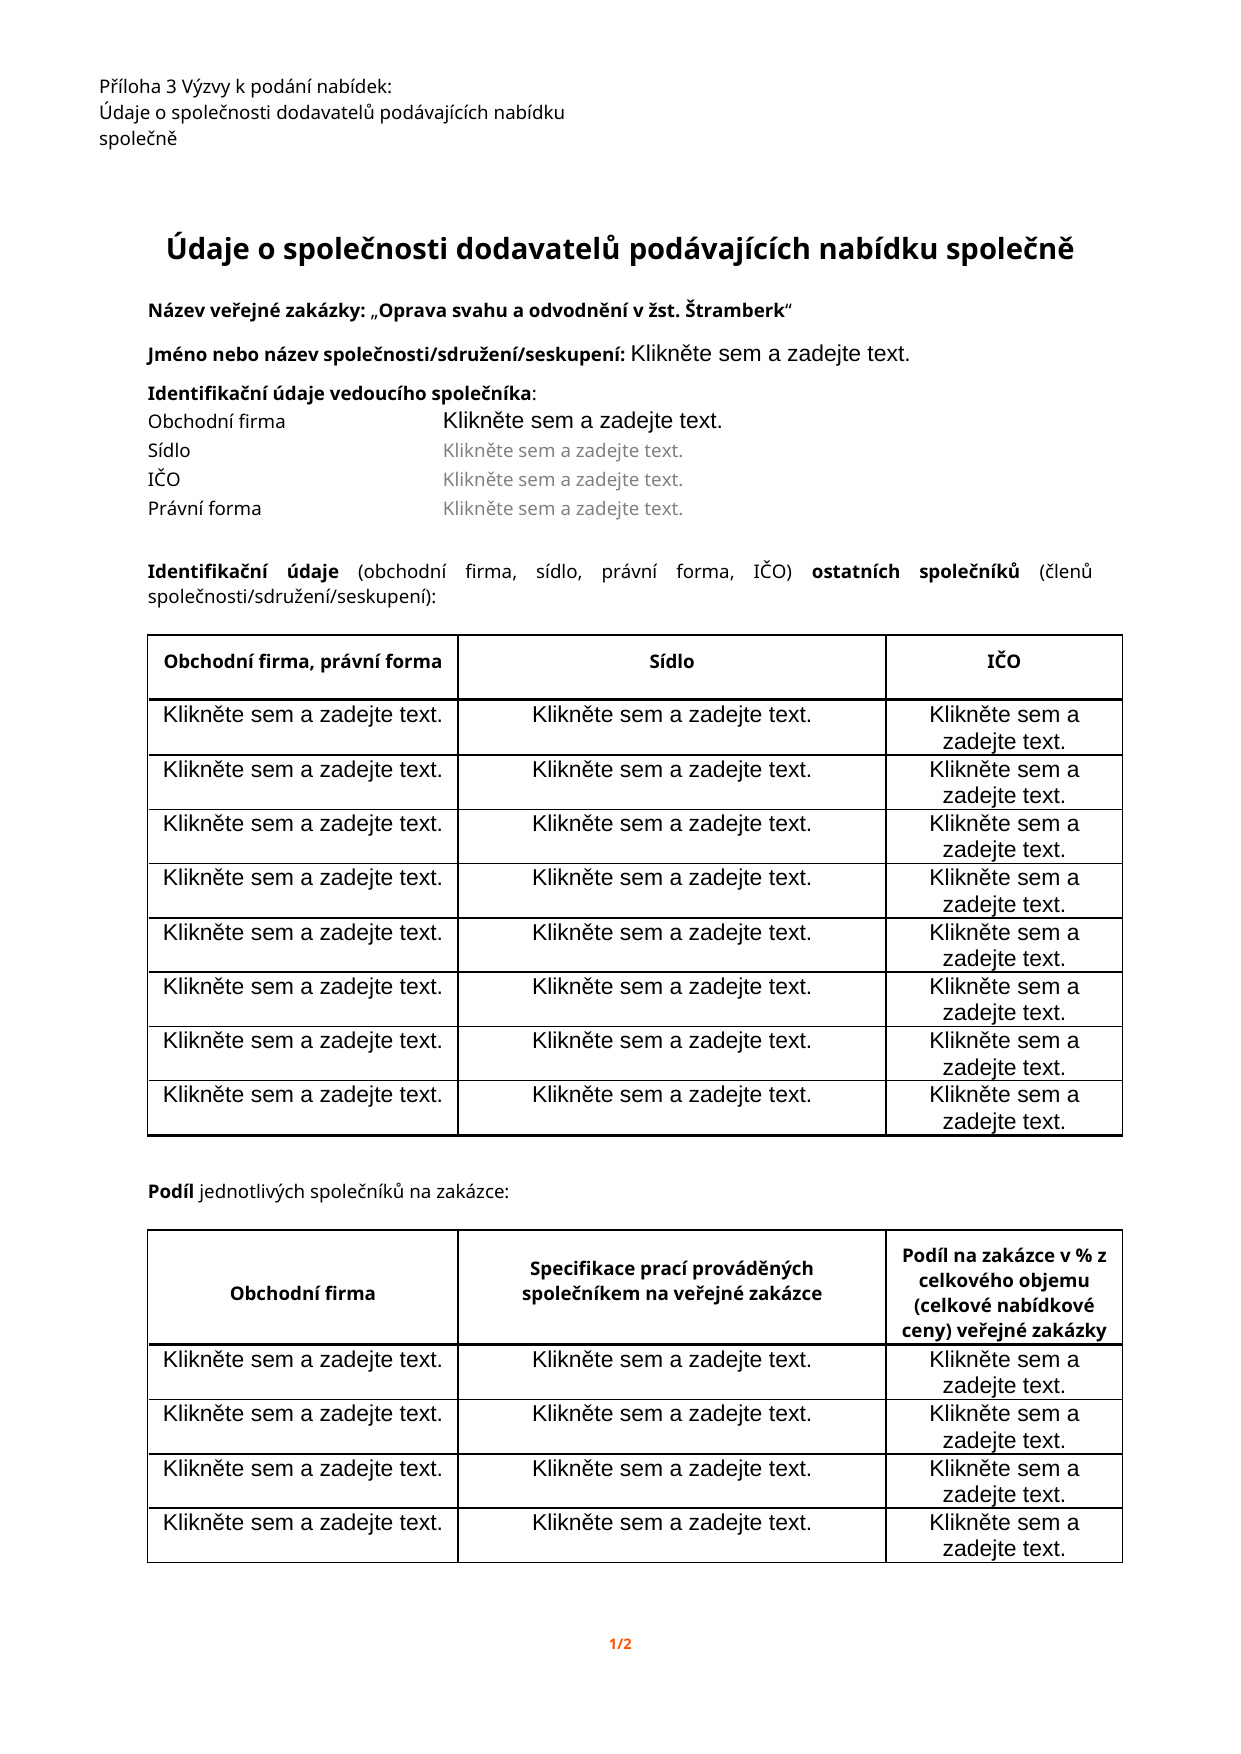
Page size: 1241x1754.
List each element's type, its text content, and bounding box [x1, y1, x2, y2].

title Údaje o společnosti dodavatelů podávajících nabídku společně [148, 228, 1093, 268]
text Obchodní firma [148, 405, 1093, 434]
text Sídlo [148, 434, 1093, 463]
table_header IČO [887, 636, 1122, 698]
table_header Podíl na zakázce v % z celkového objemu (celkové nabídkové ceny) veřejné zakázky [887, 1231, 1122, 1343]
text Identifikační údaje (obchodní firma, sídlo, právní forma, IČO) ostatních společníků (členů společnosti/sdružení/seskupení): [148, 559, 1093, 609]
table_header Obchodní firma, právní forma [148, 636, 457, 698]
table_header Obchodní firma [148, 1231, 457, 1343]
text Podíl jednotlivých společníků na zakázce: [148, 1179, 1093, 1229]
text IČO [148, 463, 1093, 492]
text Identifikační údaje vedoucího společníka: [148, 380, 1093, 405]
text Jméno nebo název společnosti/sdružení/seskupení: [148, 336, 1093, 367]
table_header Sídlo [459, 636, 885, 698]
text Právní forma [148, 492, 1093, 521]
table_header Specifikace prací prováděných společníkem na veřejné zakázce [459, 1231, 885, 1343]
text Název veřejné zakázky: „Oprava svahu a odvodnění v žst. Štramberk“ [148, 293, 1093, 324]
